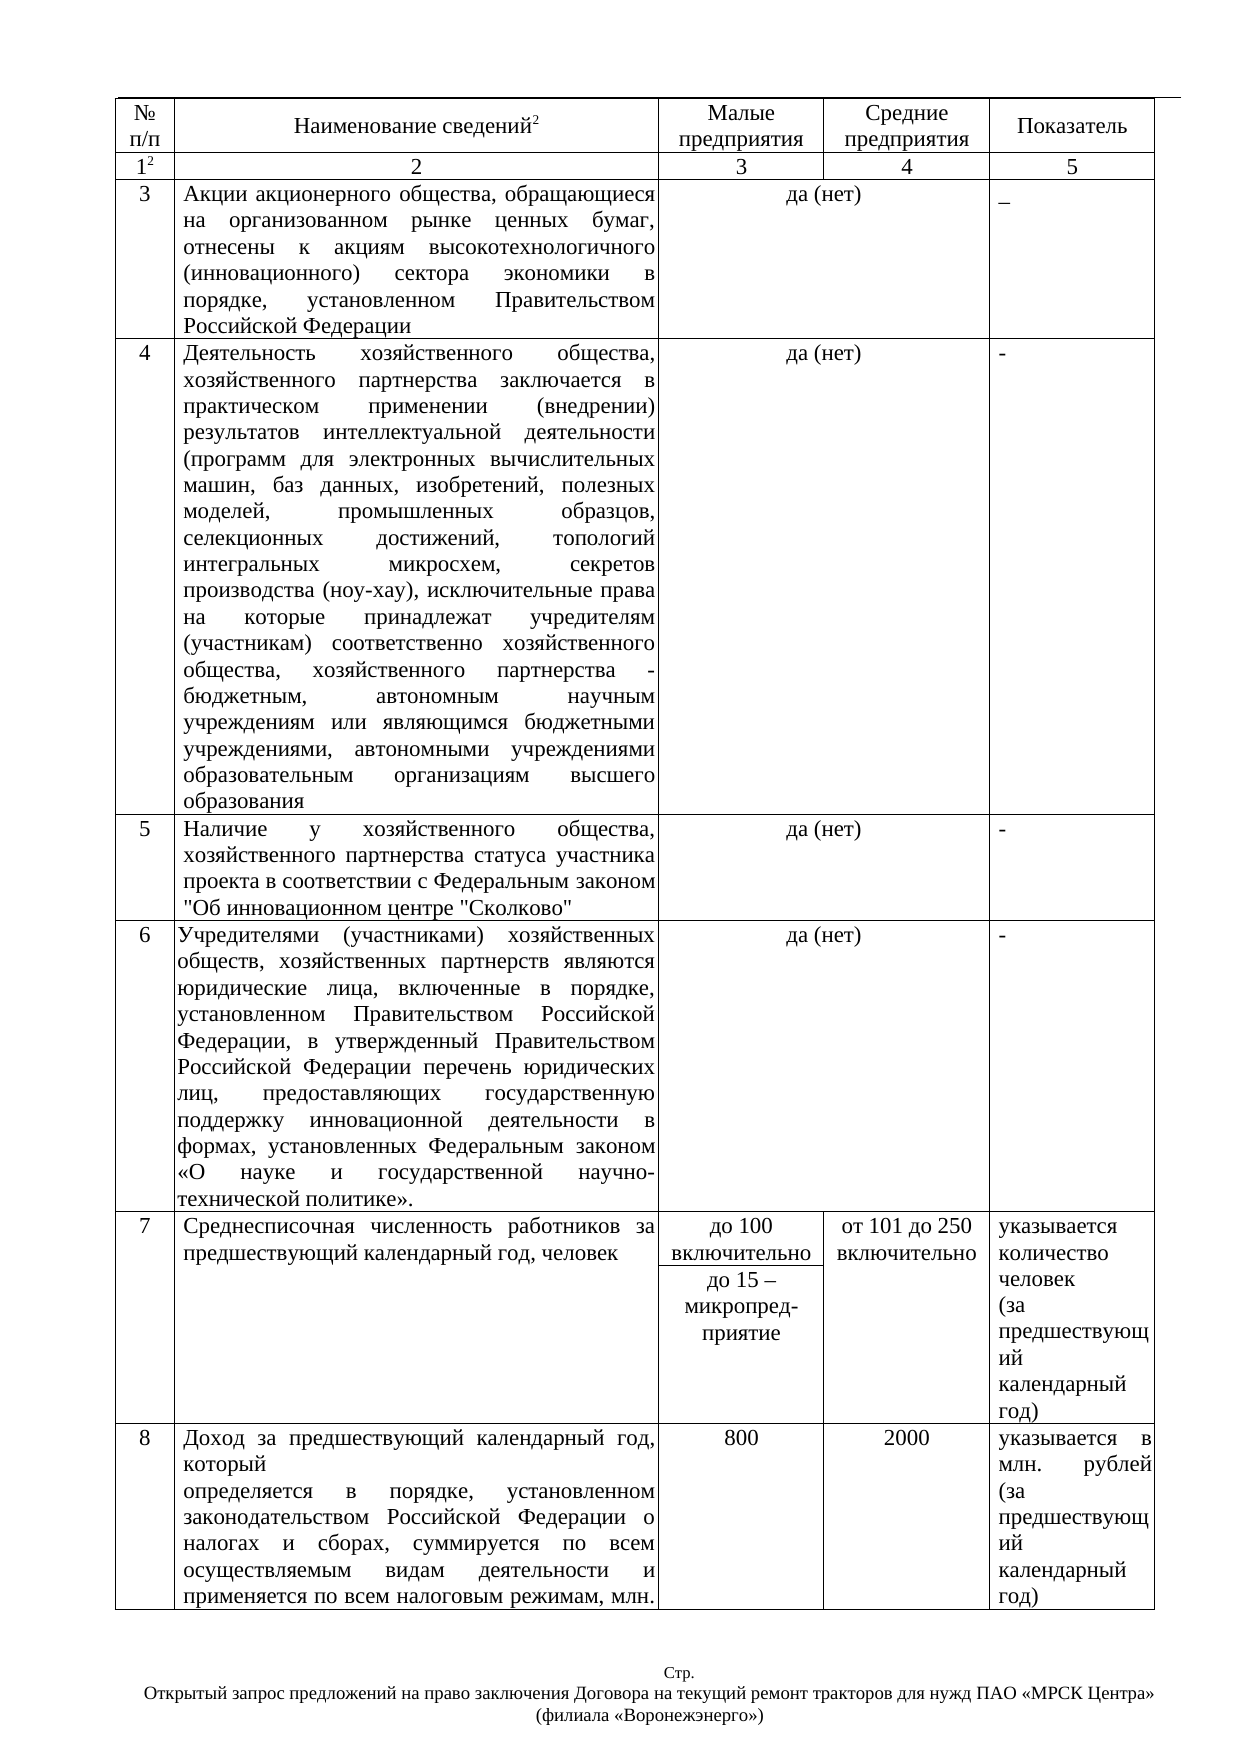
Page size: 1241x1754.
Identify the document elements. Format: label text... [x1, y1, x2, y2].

table_cell - [990, 921, 1154, 1211]
table_cell да (нет) [659, 180, 989, 338]
table_cell Учредителями (участниками) хозяйственных обществ, хозяйственных партнерств являются юридические лица, включенные в порядке, установленном Правительством Российской Федерации, в утвержденный Правительством Российской Федерации перечень юридических лиц, предоставляющих государственную поддержку инновационной деятельности в формах, установленных Федеральным законом «О науке и государственной научно-технической политике». [175, 921, 658, 1211]
table_header Средние предприятия [824, 99, 989, 152]
table_cell указывается в млн. рублей (за предшествующий календарный год) [990, 1424, 1154, 1608]
table_cell 8 [116, 1424, 174, 1608]
table_cell Среднесписочная численность работников за предшествующий календарный год, человек [175, 1212, 658, 1423]
table_cell 5 [116, 815, 174, 920]
table_cell - [990, 815, 1154, 920]
table_cell от 101 до 250 включительно [824, 1212, 989, 1423]
table_cell 4 [824, 153, 989, 179]
table_cell 12 [116, 153, 174, 179]
table_cell _ [990, 180, 1154, 338]
table_cell 7 [116, 1212, 174, 1423]
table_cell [175, 1424, 658, 1608]
table_header Малые предприятия [659, 99, 823, 152]
table_cell 3 [116, 180, 174, 338]
table_cell 5 [990, 153, 1154, 179]
table_header Наименование сведений2 [175, 99, 658, 152]
table_cell Наличие у хозяйственного общества, хозяйственного партнерства статуса участника проекта в соответствии с Федеральным законом "Об инновационном центре "Сколково" [175, 815, 658, 920]
table_header № п/п [116, 99, 174, 152]
table_cell - [990, 339, 1154, 814]
table_cell да (нет) [659, 339, 989, 814]
table_cell указывается количество человек (за предшествующий календарный год) [990, 1212, 1154, 1423]
table_cell Деятельность хозяйственного общества, хозяйственного партнерства заключается в практическом применении (внедрении) результатов интеллектуальной деятельности (программ для электронных вычислительных машин, баз данных, изобретений, полезных моделей, промышленных образцов, селекционных достижений, топологий интегральных микросхем, секретов производства (ноу-хау), исключительные права на которые принадлежат учредителям (участникам) соответственно хозяйственного общества, хозяйственного партнерства - бюджетным, автономным научным учреждениям или являющимся бюджетными учреждениями, автономными учреждениями образовательным организациям высшего образования [175, 339, 658, 814]
table_cell до 15 – микропредприятие [659, 1266, 823, 1423]
table_cell 4 [116, 339, 174, 814]
table_header Показатель [990, 99, 1154, 152]
table_cell до 100 включительно [659, 1212, 823, 1265]
table_cell 3 [659, 153, 823, 179]
table_cell 2000 [824, 1424, 989, 1608]
table_cell да (нет) [659, 815, 989, 920]
table_cell Акции акционерного общества, обращающиеся на организованном рынке ценных бумаг, отнесены к акциям высокотехнологичного (инновационного) сектора экономики в порядке, установленном Правительством Российской Федерации [175, 180, 658, 338]
table_cell 6 [116, 921, 174, 1211]
table_cell 2 [175, 153, 658, 179]
table_cell да (нет) [659, 921, 989, 1211]
table_cell 800 [659, 1424, 823, 1608]
